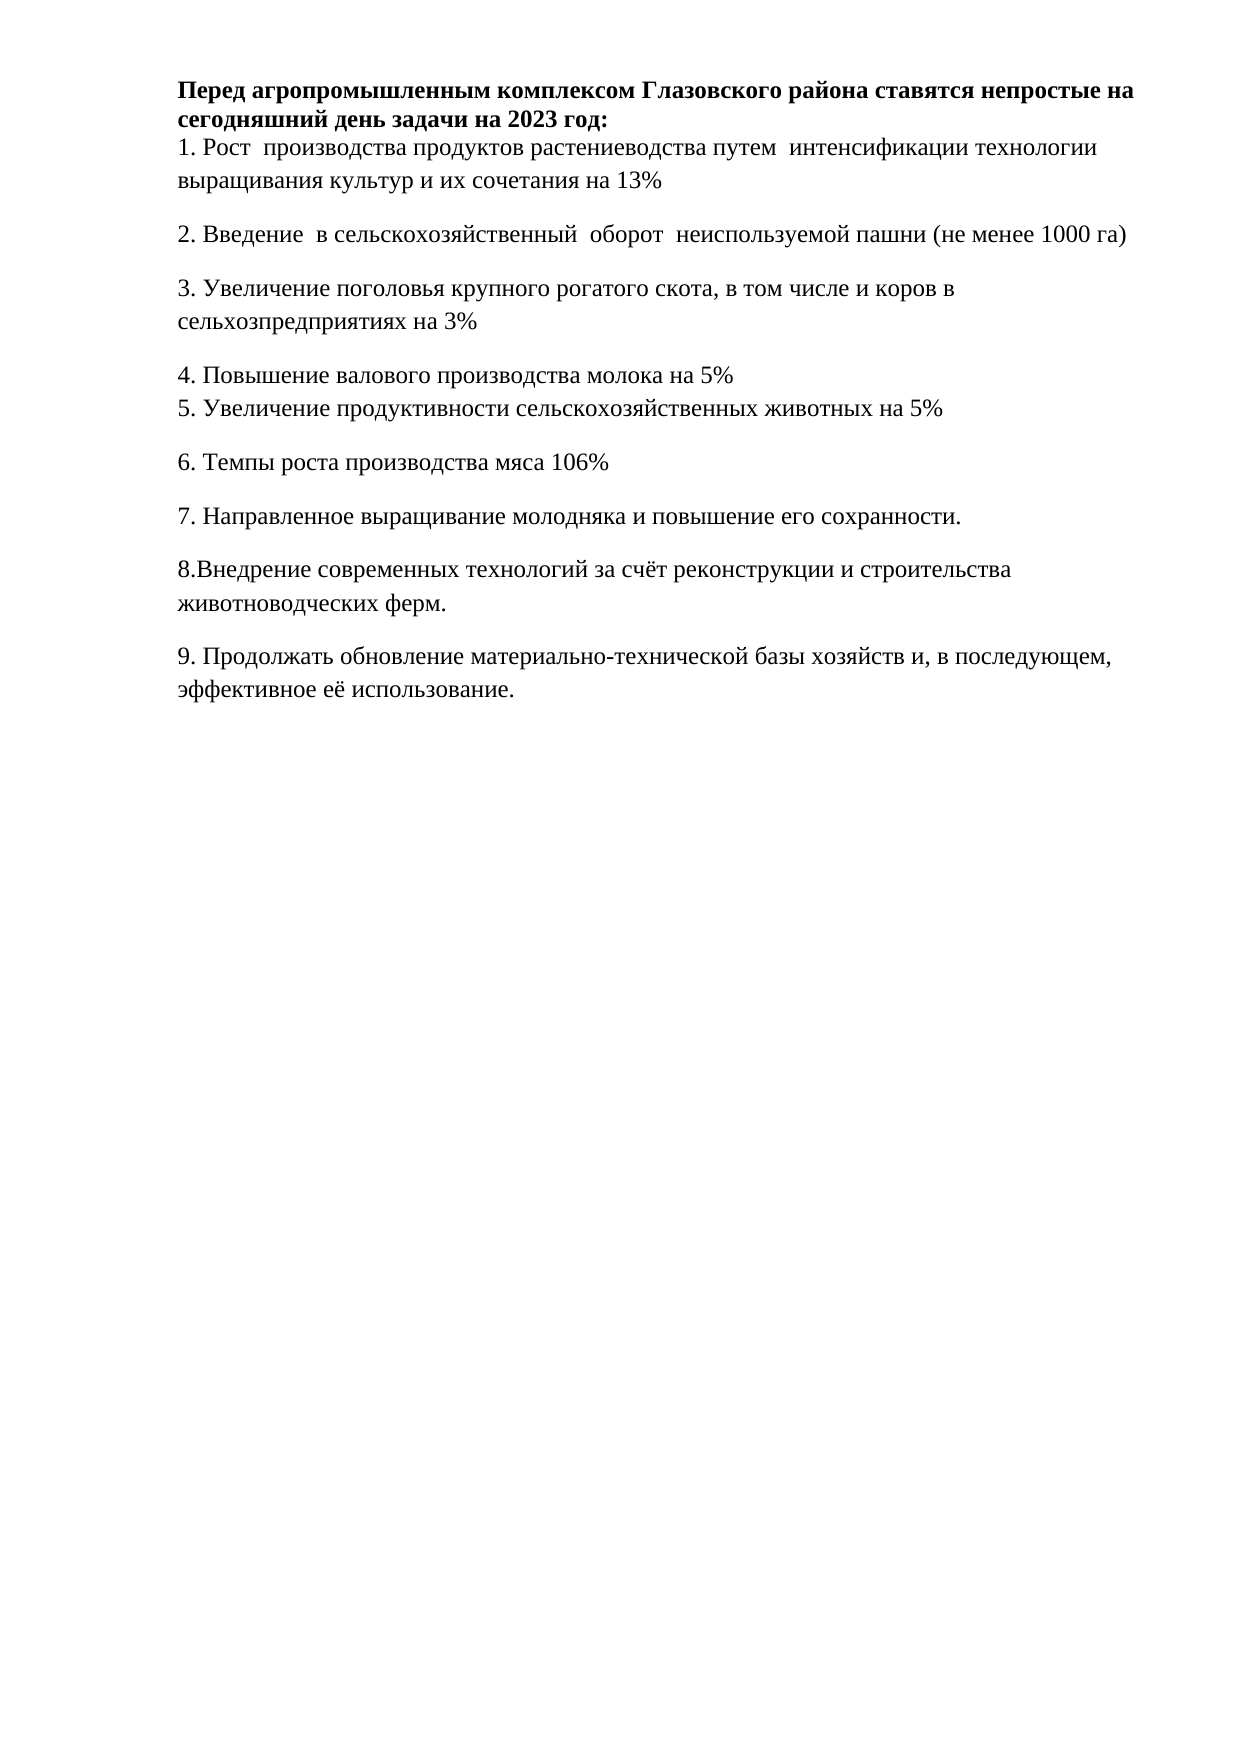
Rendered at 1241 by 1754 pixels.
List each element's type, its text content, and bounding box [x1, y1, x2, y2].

text 4. Повышение валового производства молока на 5% [196, 360, 1167, 389]
text 2. Введение в сельскохозяйственный оборот неиспользуемой пашни (не менее 1000 га) [177, 219, 1167, 248]
text 9. Продолжать обновление материально-технической базы хозяйств и, в последующем, эффективное её использование. [177, 641, 1167, 703]
text 8.Внедрение современных технологий за счёт реконструкции и строительства животноводческих ферм. [177, 554, 1167, 616]
text 5. Увеличение продуктивности сельскохозяйственных животных на 5% [177, 393, 1167, 422]
text Перед агропромышленным комплексом Глазовского района ставятся непростые на сегодняшний день задачи на 2023 год: [177, 75, 1167, 132]
text 7. Направленное выращивание молодняка и повышение его сохранности. [177, 501, 1167, 529]
text 1. Рост производства продуктов растениеводства путем интенсификации технологии выращивания культур и их сочетания на 13% [177, 132, 1167, 194]
text 6. Темпы роста производства мяса 106% [177, 447, 1167, 476]
text 3. Увеличение поголовья крупного рогатого скота, в том числе и коров в сельхозпредприятиях на 3% [177, 273, 1167, 335]
